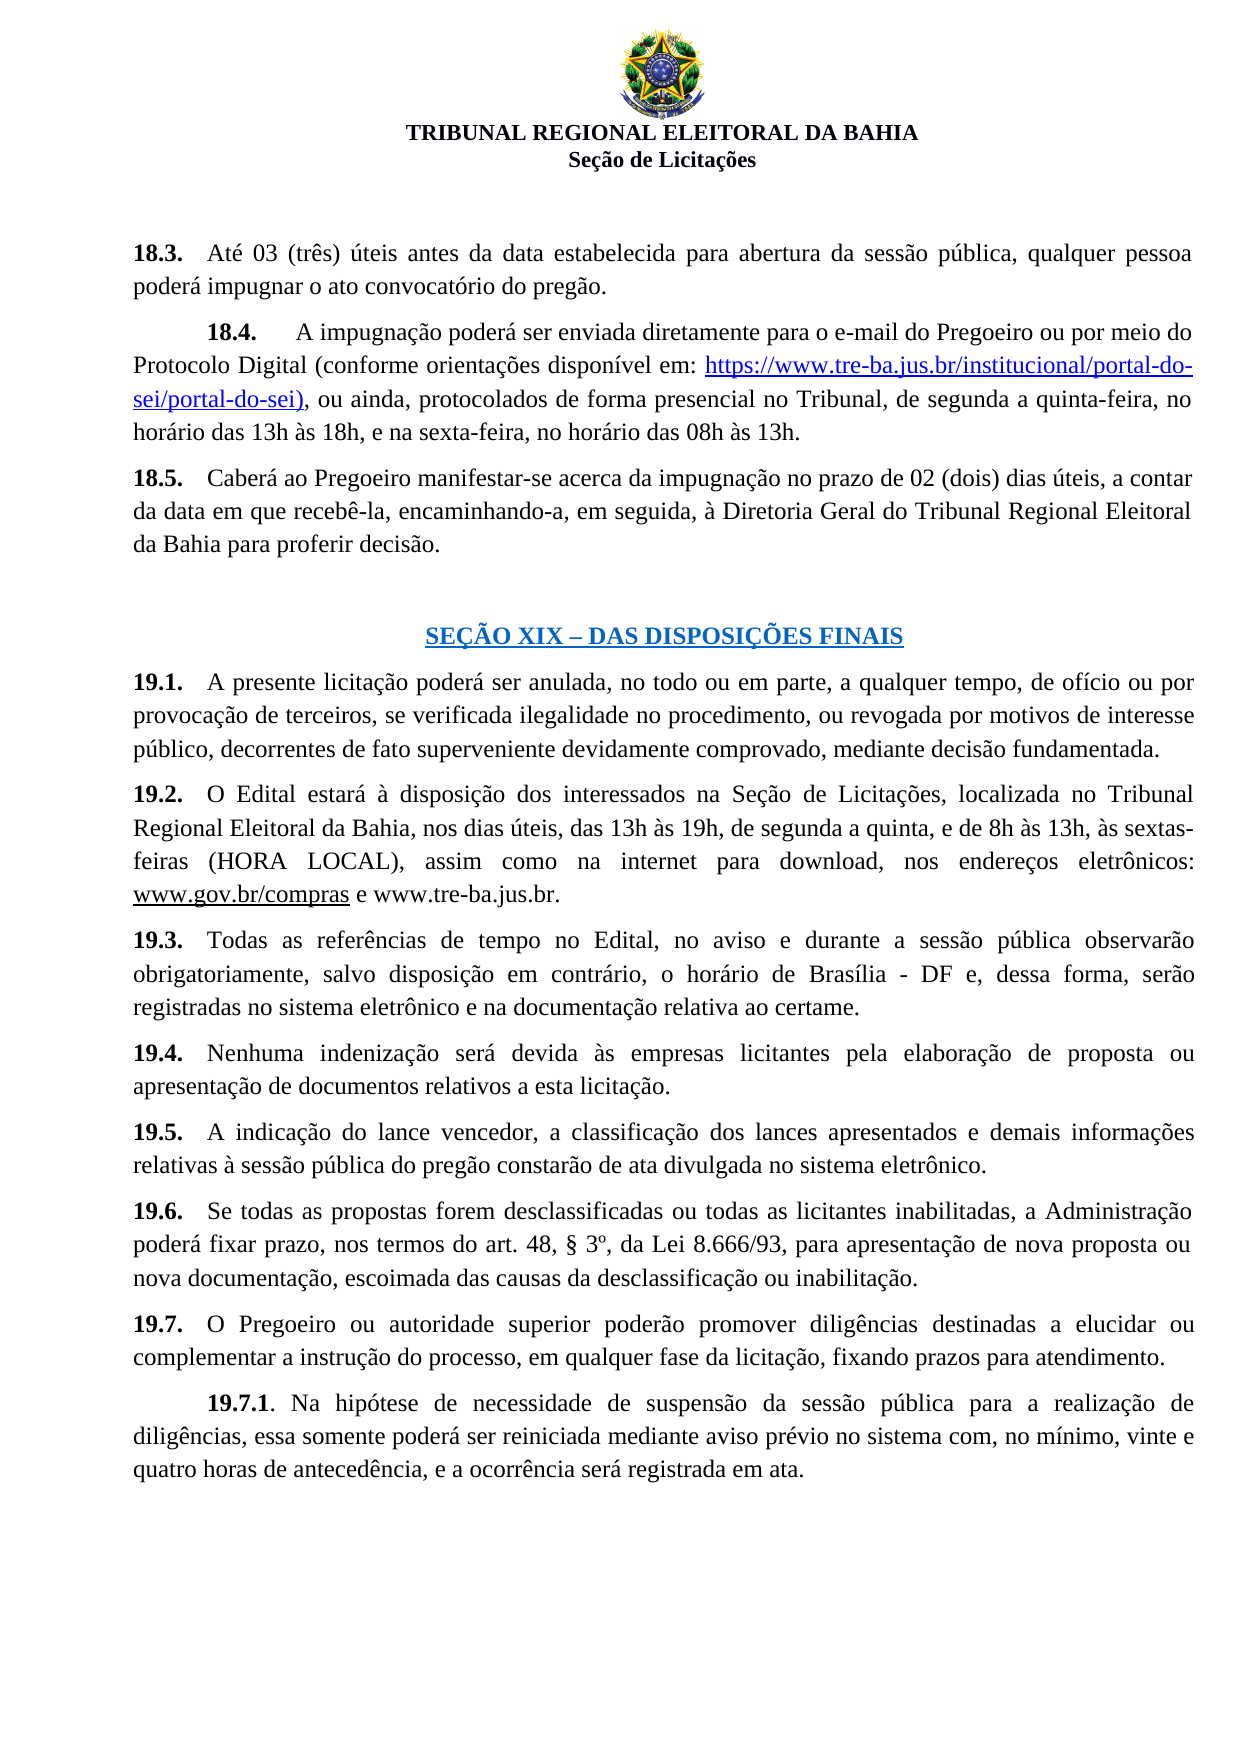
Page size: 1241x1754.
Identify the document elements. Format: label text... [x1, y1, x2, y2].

text 19.6. Se todas as propostas forem desclassificadas ou todas as licitantes inabilitadas, a Administração poderá fixar prazo, nos termos do art. 48, § 3º, da Lei 8.666/93, para apresentação de nova proposta ou nova documentação, escoimada das causas da desclassificação ou inabilitação. [133, 1193, 1193, 1293]
text 18.5. Caberá ao Pregoeiro manifestar-se acerca da impugnação no prazo de 02 (dois) dias úteis, a contar da data em que recebê-la, encaminhando-a, em seguida, à Diretoria Geral do Tribunal Regional Eleitoral da Bahia para proferir decisão. [133, 459, 1193, 559]
text 19.1. A presente licitação poderá ser anulada, no todo ou em parte, a qualquer tempo, de ofício ou por provocação de terceiros, se verificada ilegalidade no procedimento, ou revogada por motivos de interesse público, decorrentes de fato superveniente devidamente comprovado, mediante decisão fundamentada. [133, 664, 1196, 764]
text 19.7.1. Na hipótese de necessidade de suspensão da sessão pública para a realização de diligências, essa somente poderá ser reiniciada mediante aviso prévio no sistema com, no mínimo, vinte e quatro horas de antecedência, e a ocorrência será registrada em ata. [133, 1384, 1196, 1484]
text 19.4. Nenhuma indenização será devida às empresas licitantes pela elaboração de proposta ou apresentação de documentos relativos a esta licitação. [133, 1034, 1196, 1101]
text 19.7. O Pregoeiro ou autoridade superior poderão promover diligências destinadas a elucidar ou complementar a instrução do processo, em qualquer fase da licitação, fixando prazos para atendimento. [133, 1305, 1196, 1372]
text 18.4. A impugnação poderá ser enviada diretamente para o e-mail do Pregoeiro ou por meio do Protocolo Digital (conforme orientações disponível em: ), ou ainda, protocolados de forma presencial no Tribunal, de segunda a quinta-feira, no horário das 13h às 18h, e na sexta-feira, no horário das 08h às 13h. [133, 314, 1193, 447]
text 19.3. Todas as referências de tempo no Edital, no aviso e durante a sessão pública observarão obrigatoriamente, salvo disposição em contrário, o horário de Brasília - DF e, dessa forma, serão registradas no sistema eletrônico e na documentação relativa ao certame. [133, 922, 1196, 1022]
text 18.3. Até 03 (três) úteis antes da data estabelecida para abertura da sessão pública, qualquer pessoa poderá impugnar o ato convocatório do pregão. [133, 234, 1193, 301]
text 19.5. A indicação do lance vencedor, a classificação dos lances apresentados e demais informações relativas à sessão pública do pregão constarão de ata divulgada no sistema eletrônico. [133, 1114, 1196, 1180]
text 19.2. O Edital estará à disposição dos interessados na Seção de Licitações, localizada no Tribunal Regional Eleitoral da Bahia, nos dias úteis, das 13h às 19h, de segunda a quinta, e de 8h às 13h, às sextas-feiras (HORA LOCAL), assim como na internet para download, nos endereços eletrônicos: www.gov.br/compras e www.tre-ba.jus.br. [133, 776, 1196, 909]
text SEÇÃO XIX – DAS DISPOSIÇÕES FINAIS [133, 618, 1196, 651]
